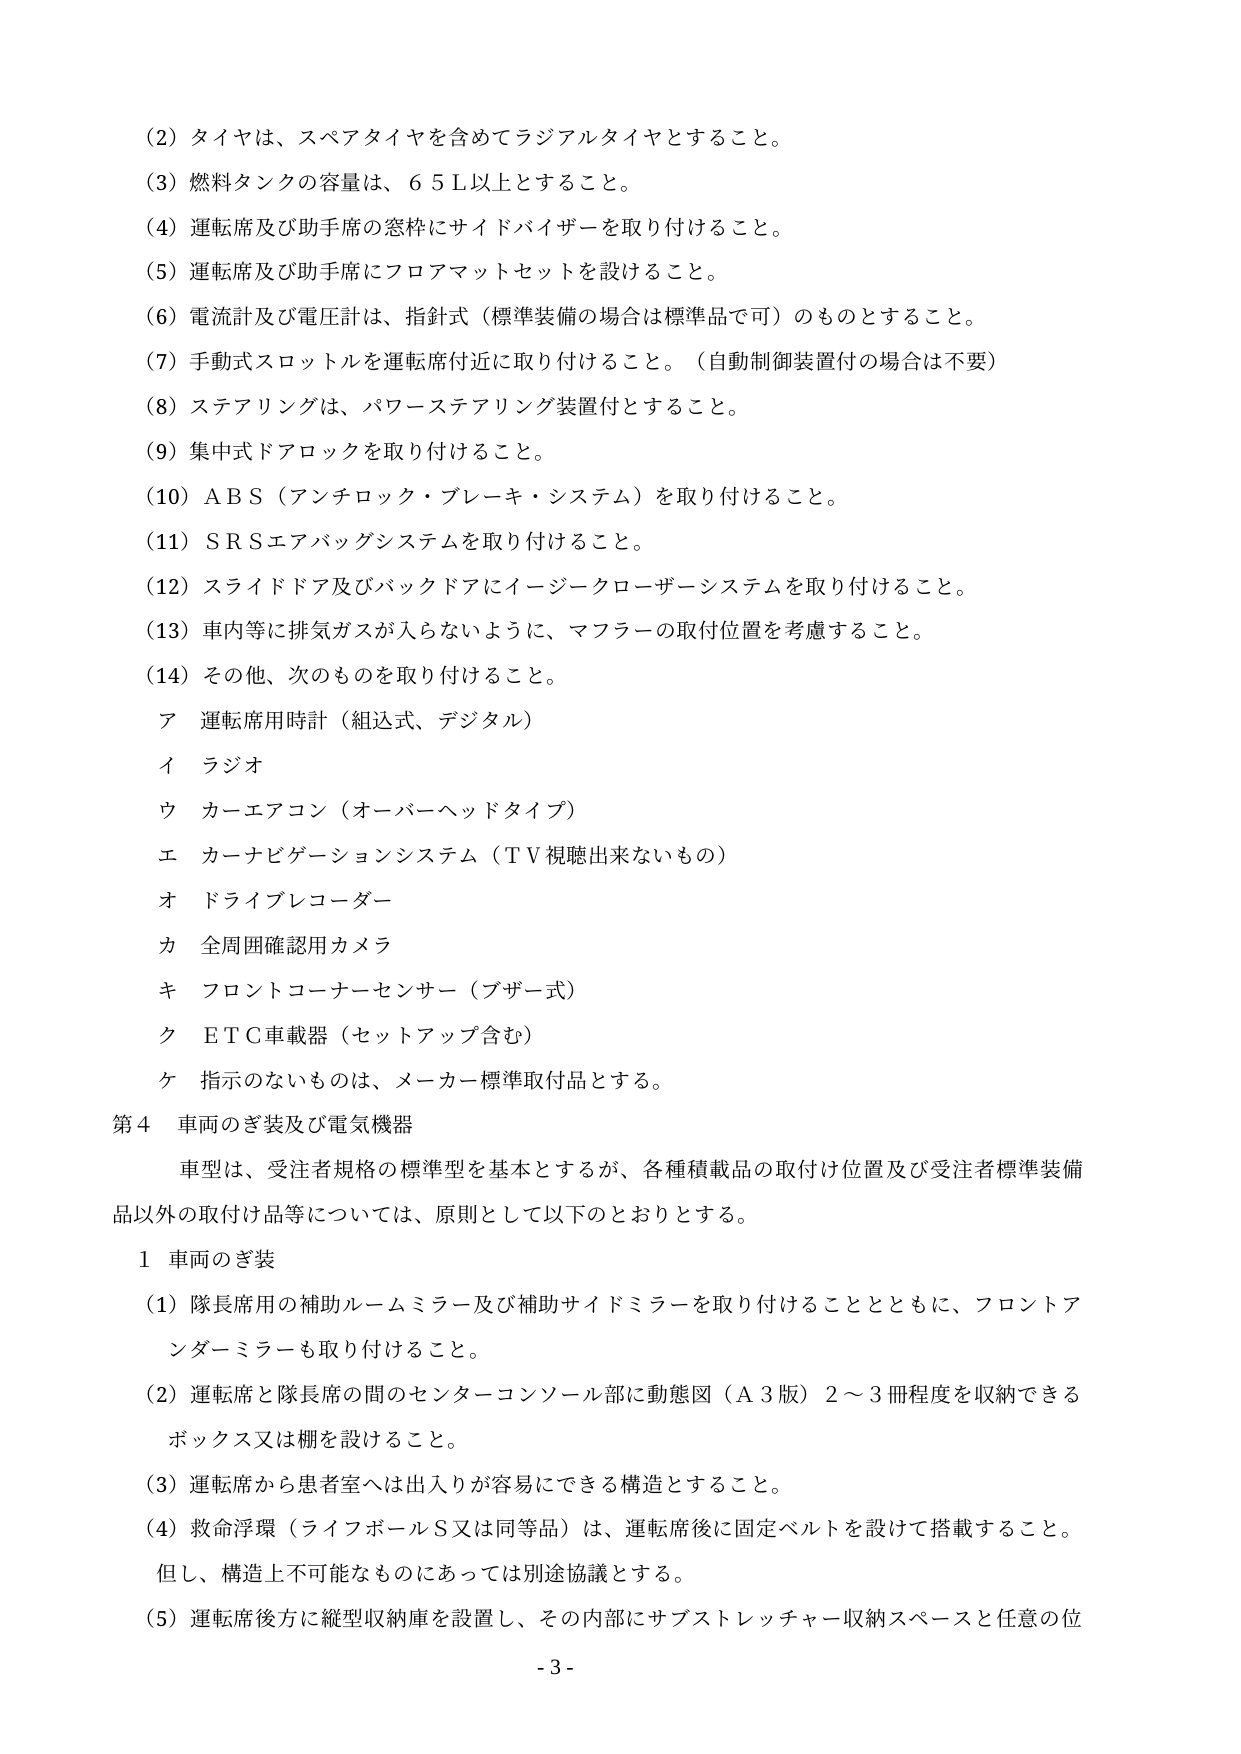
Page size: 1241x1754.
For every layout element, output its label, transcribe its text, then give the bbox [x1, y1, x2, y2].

text （2）タイヤは、スペアタイヤを含めてラジアルタイヤとすること。 [134, 114, 1083, 159]
text （1）隊長席用の補助ルームミラー及び補助サイドミラーを取り付けることとともに、フロントアンダーミラーも取り付けること。 [134, 1281, 1083, 1371]
text キ フロントコーナーセンサー（ブザー式） [112, 967, 1083, 1012]
text エ カーナビゲーションシステム（ＴⅤ視聴出来ないもの） [112, 832, 1083, 877]
text 車型は、受注者規格の標準型を基本とするが、各種積載品の取付け位置及び受注者標準装備 品以外の取付け品等については、原則として以下のとおりとする。 [112, 1146, 1083, 1236]
text （12）スライドドア及びバックドアにイージークローザーシステムを取り付けること。 [134, 563, 1083, 608]
text １ 車両のぎ装 [112, 1236, 1083, 1281]
text （2）運転席と隊長席の間のセンターコンソール部に動態図（Ａ３版）２～３冊程度を収納できるボックス又は棚を設けること。 [134, 1371, 1083, 1461]
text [134, 1595, 1083, 1640]
text ウ カーエアコン（オーバーヘッドタイプ） [112, 787, 1083, 832]
text （9）集中式ドアロックを取り付けること。 [134, 428, 1083, 473]
text （8）ステアリングは、パワーステアリング装置付とすること。 [134, 383, 1083, 428]
text （6）電流計及び電圧計は、指針式（標準装備の場合は標準品で可）のものとすること。 [134, 293, 1083, 338]
text （4）運転席及び助手席の窓枠にサイドバイザーを取り付けること。 [112, 203, 1083, 248]
text （5）運転席及び助手席にフロアマットセットを設けること。 [134, 248, 1083, 293]
text イ ラジオ [112, 742, 1083, 787]
text （7）手動式スロットルを運転席付近に取り付けること。（自動制御装置付の場合は不要） [134, 338, 1083, 383]
text （4）救命浮環（ライフボールＳ又は同等品）は、運転席後に固定ベルトを設けて搭載すること。但し、構造上不可能なものにあっては別途協議とする。 [134, 1506, 1083, 1595]
text カ 全周囲確認用カメラ [112, 922, 1083, 967]
text （14）その他、次のものを取り付けること。 [134, 652, 1083, 697]
text （3）燃料タンクの容量は、６５Ｌ以上とすること。 [134, 159, 1083, 203]
text 第４ 車両のぎ装及び電気機器 [112, 1101, 1083, 1146]
text （11）ＳＲＳエアバッグシステムを取り付けること。 [134, 518, 1083, 563]
text （10）ＡＢＳ（アンチロック・ブレーキ・システム）を取り付けること。 [134, 473, 1083, 518]
text （3）運転席から患者室へは出入りが容易にできる構造とすること。 [134, 1461, 1083, 1506]
text オ ドライブレコーダー [112, 877, 1083, 922]
text ケ 指示のないものは、メーカー標準取付品とする。 [112, 1057, 1083, 1101]
text ク ＥＴＣ車載器（セットアップ含む） [112, 1012, 1083, 1057]
text （13）車内等に排気ガスが入らないように、マフラーの取付位置を考慮すること。 [134, 608, 1083, 652]
text ア 運転席用時計（組込式、デジタル） [112, 697, 1083, 742]
